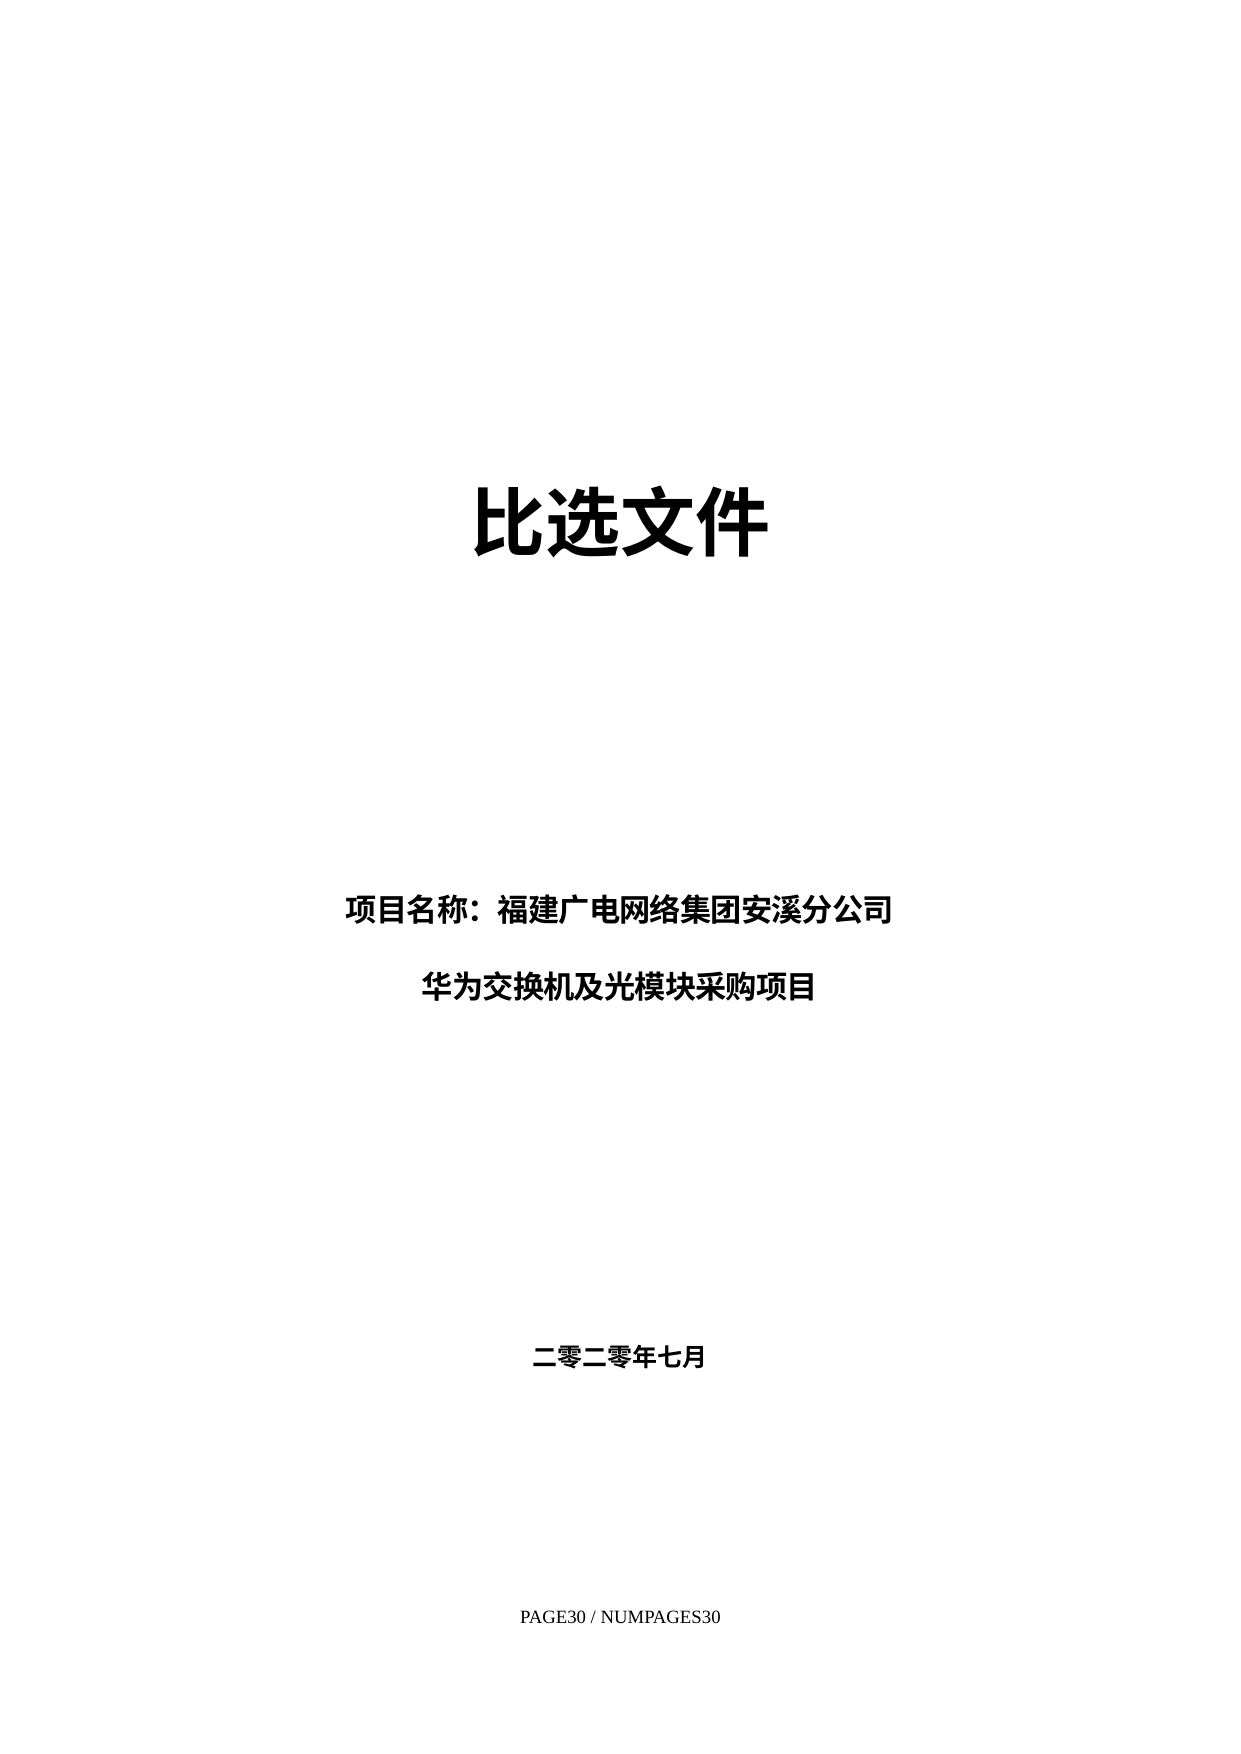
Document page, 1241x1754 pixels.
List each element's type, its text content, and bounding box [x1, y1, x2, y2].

text 项目名称：福建广电网络集团安溪分公司 [187, 875, 1053, 940]
text 华为交换机及光模块采购项目 [187, 953, 1053, 1018]
text 二零二零年七月 [187, 1323, 1053, 1388]
text 比选文件 [187, 453, 1053, 583]
